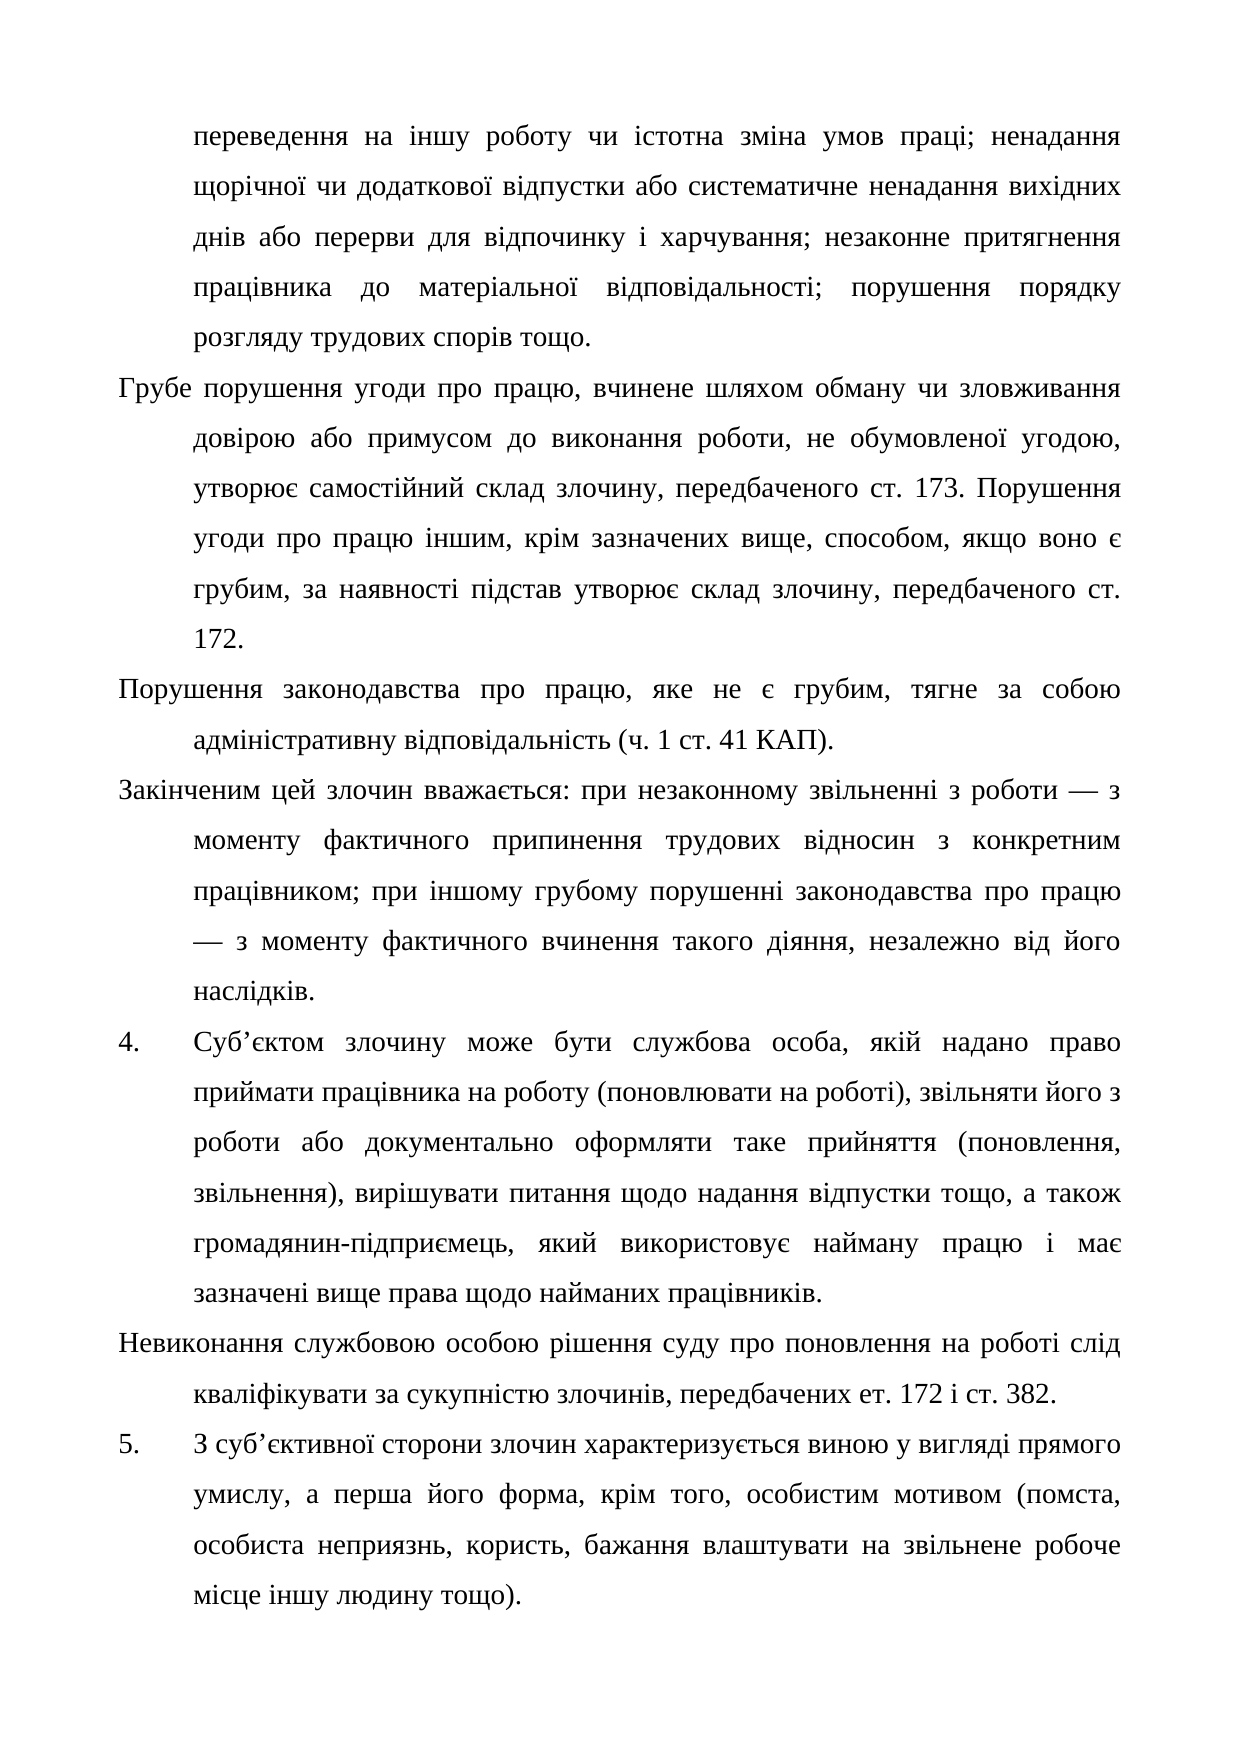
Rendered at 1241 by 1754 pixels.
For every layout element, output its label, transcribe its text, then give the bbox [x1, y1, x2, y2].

list Невиконання службовою особою рішення суду про поновлення на роботі слід кваліфікувати за сукупністю злочинів, передбачених ет. 172 і ст. 382. [118, 1326, 1122, 1409]
list Закінченим цей злочин вважається: при незаконному звільненні з роботи — з моменту фактичного припинення трудових відносин з конкретним працівником; при іншому грубому порушенні законодавства про працю — з моменту фактичного вчинення такого діяння, незалежно від його наслідків. [118, 772, 1122, 1007]
list 5. З суб’єктивної сторони злочин характеризується виною у вигляді прямого умислу, а перша його форма, крім того, особистим мотивом (помста, особиста неприязнь, користь, бажання влаштувати на звільнене робоче місце іншу людину тощо). [118, 1426, 1122, 1611]
list Порушення законодавства про працю, яке не є грубим, тягне за собою адміністративну відповідальність (ч. 1 ст. 41 КАП). [118, 672, 1122, 755]
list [118, 118, 1122, 353]
list Грубе порушення угоди про працю, вчинене шляхом обману чи зловживання довірою або примусом до виконання роботи, не обумовленої угодою, утворює самостійний склад злочину, передбаченого ст. 173. Порушення угоди про працю іншим, крім зазначених вище, способом, якщо воно є грубим, за наявності підстав утворює склад злочину, передбаченого ст. 172. [118, 370, 1122, 655]
list 4. Суб’єктом злочину може бути службова особа, якій надано право приймати працівника на роботу (поновлювати на роботі), звільняти його з роботи або документально оформляти таке прийняття (поновлення, звільнення), вирішувати питання щодо надання відпустки тощо, а також громадянин-підприємець, який використовує найману працю і має зазначені вище права щодо найманих працівників. [118, 1024, 1122, 1309]
